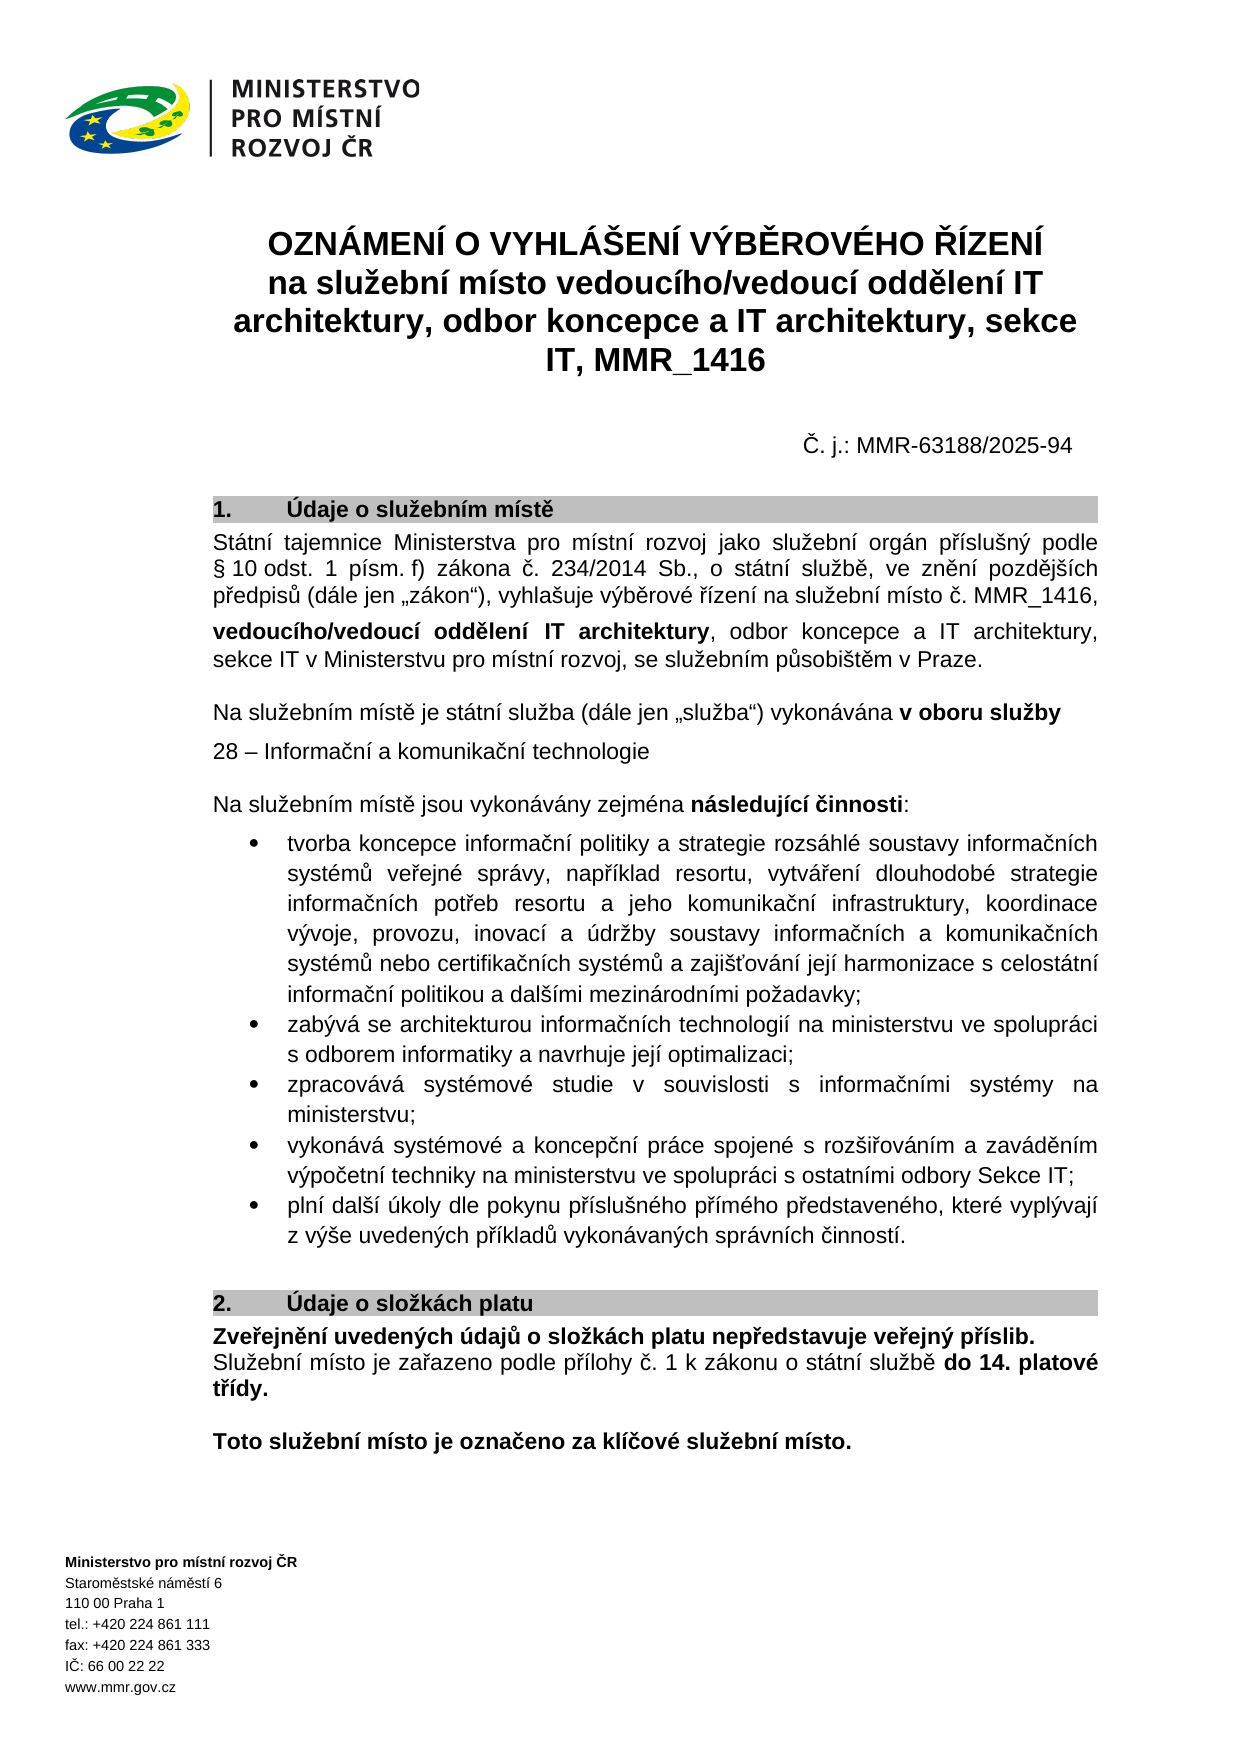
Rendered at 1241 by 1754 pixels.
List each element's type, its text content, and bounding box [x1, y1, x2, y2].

list vykonává systémové a koncepční práce spojené s rozšiřováním a zaváděním výpočetní techniky na ministerstvu ve spolupráci s ostatními odbory Sekce IT; [250, 1132, 1098, 1188]
text Toto služební místo je označeno za klíčové služební místo. [213, 1428, 1098, 1454]
text OZNÁMENÍ O VYHLÁŠENÍ VÝBĚROVÉHO ŘÍZENÍ [213, 224, 1098, 263]
text Služební místo je zařazeno podle přílohy č. 1 k zákonu o státní službě do 14. platové třídy. [213, 1349, 1098, 1402]
text Státní tajemnice Ministerstva pro místní rozvoj jako služební orgán příslušný podle § 10 odst. 1 písm. f) zákona č. 234/2014 Sb., o státní službě, ve znění pozdějších předpisů (dále jen „zákon“), vyhlašuje výběrové řízení na služební místo č. MMR_1416, vedoucího/vedoucí oddělení IT architektury, odbor koncepce a IT architektury, sekce IT v Ministerstvu pro místní rozvoj, se služebním působištěm v Praze. [213, 529, 1098, 673]
list zpracovává systémové studie v souvislosti s informačními systémy na ministerstvu; [250, 1071, 1098, 1128]
text 28 – Informační a komunikační technologie [213, 738, 1098, 764]
subtitle 2. Údaje o složkách platu [213, 1290, 1098, 1316]
text na služební místo vedoucího/vedoucí oddělení IT architektury, odbor koncepce a IT architektury, sekce IT, MMR_1416 [213, 263, 1098, 378]
text Na služebním místě jsou vykonávány zejména následující činnosti: [213, 791, 1098, 817]
subtitle 1. Údaje o služebním místě [213, 496, 1098, 523]
list tvorba koncepce informační politiky a strategie rozsáhlé soustavy informačních systémů veřejné správy, například resortu, vytváření dlouhodobé strategie informačních potřeb resortu a jeho komunikační infrastruktury, koordinace vývoje, provozu, inovací a údržby soustavy informačních a komunikačních systémů nebo certifikačních systémů a zajišťování její harmonizace s celostátní informační politikou a dalšími mezinárodními požadavky; [250, 829, 1098, 1007]
text Na služebním místě je státní služba (dále jen „služba“) vykonávána v oboru služby [213, 699, 1098, 726]
picture [65, 79, 420, 157]
list plní další úkoly dle pokynu příslušného přímého představeného, které vyplývají z výše uvedených příkladů vykonávaných správních činností. [250, 1192, 1098, 1249]
text Zveřejnění uvedených údajů o složkách platu nepředstavuje veřejný příslib. [213, 1323, 1098, 1349]
list zabývá se architekturou informačních technologií na ministerstvu ve spolupráci s odborem informatiky a navrhuje její optimalizaci; [250, 1011, 1098, 1067]
text Č. j.: MMR-63188/2025-94 [729, 432, 1098, 459]
